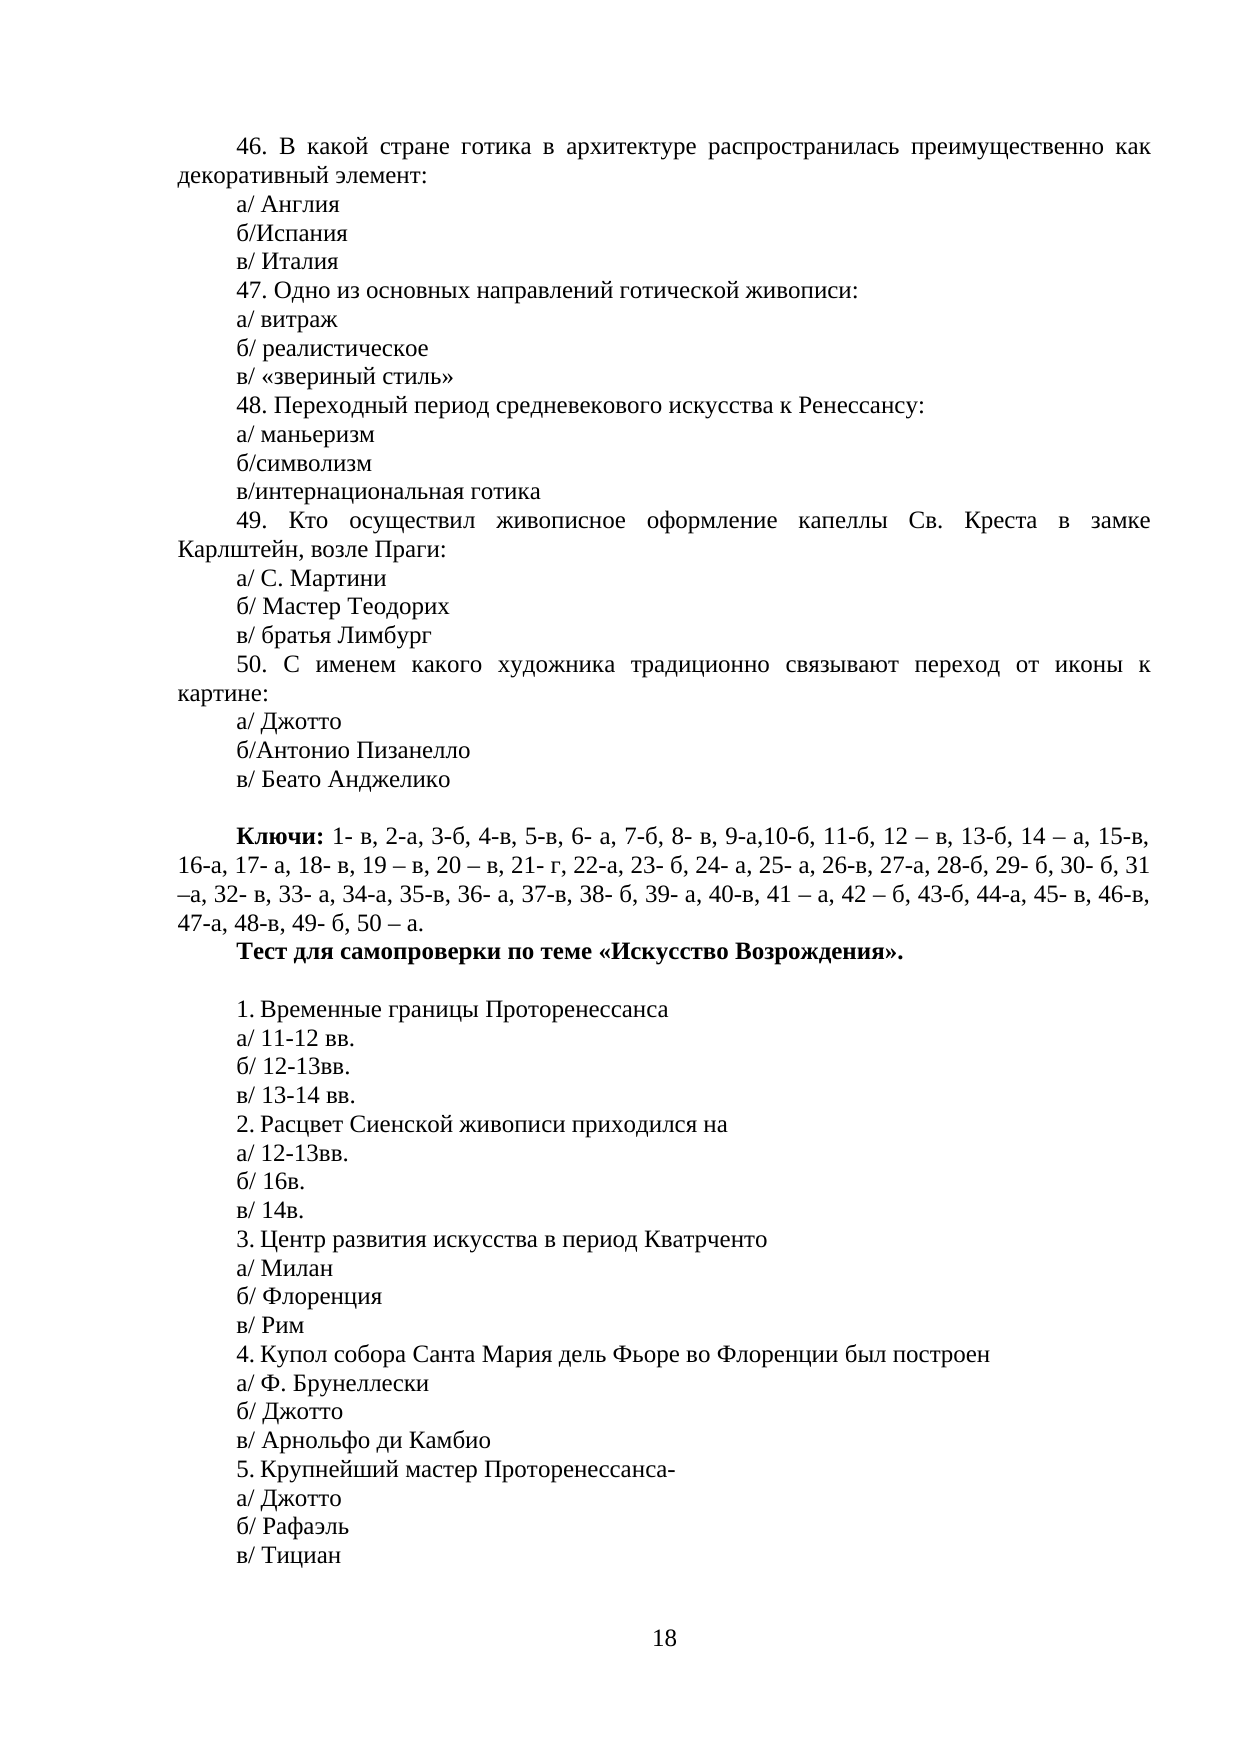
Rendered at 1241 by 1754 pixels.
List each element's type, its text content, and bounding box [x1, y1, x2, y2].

text в/ Арнольфо ди Камбио [177, 1425, 1152, 1454]
text в/ Беато Анджелико [177, 764, 1152, 793]
text а/ Джотто [177, 1483, 1152, 1511]
text б/символизм [177, 448, 1152, 476]
text а/ 12-13вв. [177, 1138, 1152, 1166]
text в/ «звериный стиль» [177, 361, 1152, 390]
text 50. С именем какого художника традиционно связывают переход от иконы к картине: [177, 649, 1152, 706]
text а/ витраж [177, 304, 1152, 333]
text а/ маньеризм [177, 419, 1152, 448]
text а/ Ф. Брунеллески [177, 1368, 1152, 1396]
text б/ Флоренция [177, 1281, 1152, 1310]
text а/ 11-12 вв. [177, 1023, 1152, 1051]
text Ключи: 1- в, 2-а, 3-б, 4-в, 5-в, 6- а, 7-б, 8- в, 9-а,10-б, 11-б, 12 – в, 13-б, 14 – а, 15-в, 16-а, 17- а, 18- в, 19 – в, 20 – в, 21- г, 22-а, 23- б, 24- а, 25- а, 26-в, 27-а, 28-б, 29- б, 30- б, 31 –а, 32- в, 33- а, 34-а, 35-в, 36- а, 37-в, 38- б, 39- а, 40-в, 41 – а, 42 – б, 43-б, 44-а, 45- в, 46-в, 47-а, 48-в, 49- б, 50 – а. [177, 821, 1152, 936]
text б/Антонио Пизанелло [177, 735, 1152, 764]
text б/ реалистическое [177, 333, 1152, 361]
text б/ Рафаэль [177, 1511, 1152, 1540]
text 48. Переходный период средневекового искусства к Ренессансу: [177, 390, 1152, 419]
text б/ 16в. [177, 1166, 1152, 1195]
text в/интернациональная готика [177, 476, 1152, 505]
list Расцвет Сиенской живописи приходился на [201, 1109, 1152, 1138]
text б/Испания [177, 218, 1152, 246]
text б/ Мастер Теодорих [177, 591, 1152, 620]
text 49. Кто осуществил живописное оформление капеллы Св. Креста в замке Карлштейн, возле Праги: [177, 505, 1152, 563]
text 46. В какой стране готика в архитектуре распространилась преимущественно как декоративный элемент: [177, 131, 1152, 189]
text Тест для самопроверки по теме «Искусство Возрождения». [177, 936, 1152, 965]
text б/ 12-13вв. [177, 1051, 1152, 1080]
list Крупнейший мастер Проторенессанса- [201, 1454, 1152, 1483]
text 47. Одно из основных направлений готической живописи: [177, 275, 1152, 304]
text в/ Рим [177, 1310, 1152, 1339]
list Купол собора Санта Мария дель Фьоре во Флоренции был построен [201, 1339, 1152, 1368]
text б/ Джотто [177, 1396, 1152, 1425]
text а/ Англия [177, 189, 1152, 218]
text в/ братья Лимбург [177, 620, 1152, 649]
text а/ Джотто [177, 706, 1152, 735]
text а/ С. Мартини [177, 563, 1152, 591]
list Временные границы Проторенессанса [201, 994, 1152, 1023]
text в/ 14в. [177, 1195, 1152, 1224]
text а/ Милан [177, 1253, 1152, 1281]
text в/ 13-14 вв. [177, 1080, 1152, 1109]
text в/ Тициан [177, 1540, 1152, 1569]
list Центр развития искусства в период Кватрченто [201, 1224, 1152, 1253]
text в/ Италия [177, 246, 1152, 275]
